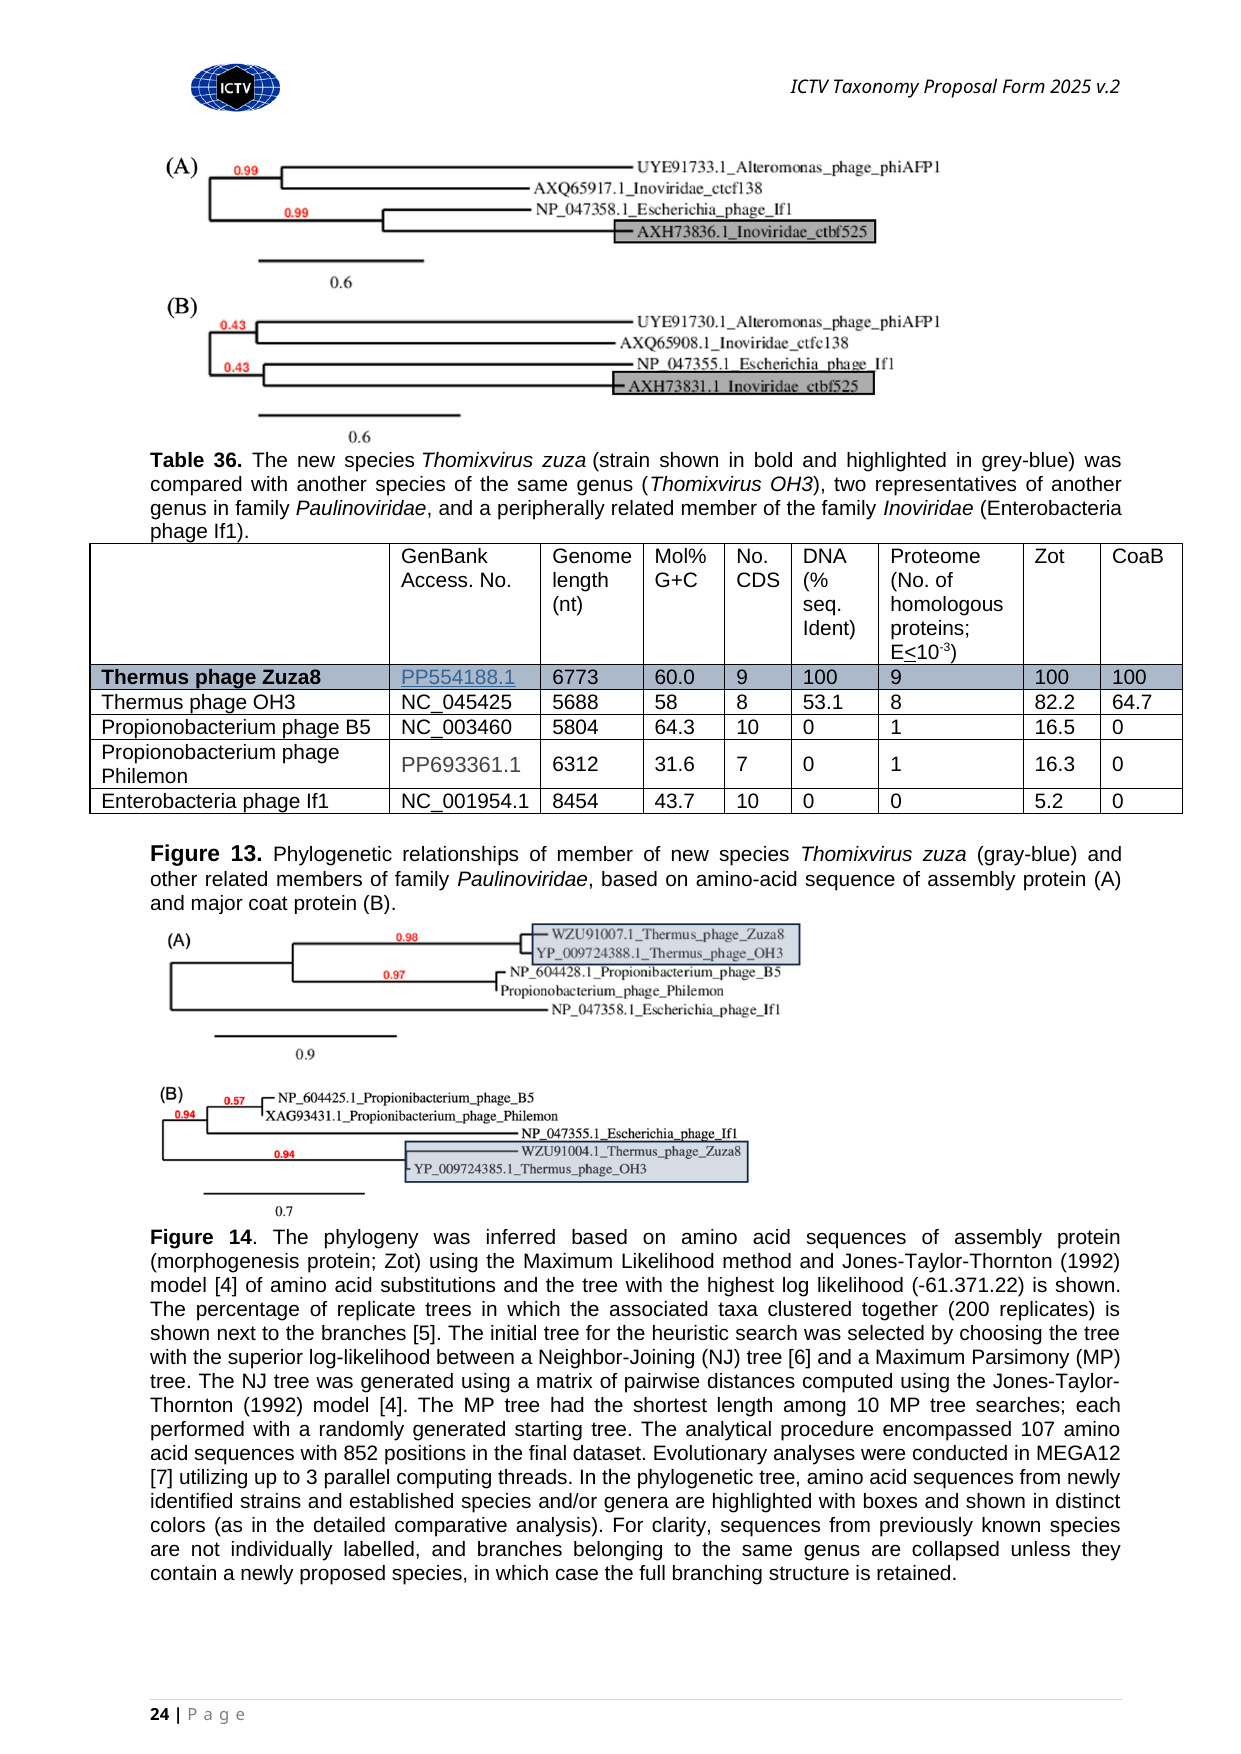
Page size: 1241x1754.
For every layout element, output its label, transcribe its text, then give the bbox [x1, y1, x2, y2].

table_cell 0 [792, 789, 878, 813]
table_cell PP693361.1 [390, 740, 540, 788]
table_cell 1 [879, 740, 1023, 788]
table_cell 9 [725, 665, 791, 689]
text Table 36. The new species Thomixvirus zuza (strain shown in bold and highlighted in grey-blue) was compared with another species of the same genus (Thomixvirus OH3), two representatives of another genus in family Paulinoviridae, and a peripherally related member of the family Inoviridae (Enterobacteria phage If1). [150, 447, 1122, 543]
table_cell 64.3 [644, 715, 724, 739]
table_cell NC_001954.1 [390, 789, 540, 813]
table_cell 64.7 [1101, 690, 1182, 714]
table_cell 0 [792, 715, 878, 739]
picture [190, 56, 282, 113]
table_cell 16.5 [1024, 715, 1100, 739]
table_cell 100 [1101, 665, 1182, 689]
table_cell 6773 [541, 665, 643, 689]
table_cell Thermus phage OH3 [91, 690, 389, 714]
table_cell 8 [879, 690, 1023, 714]
table_cell 5804 [541, 715, 643, 739]
text Figure 14. The phylogeny was inferred based on amino acid sequences of assembly protein (morphogenesis protein; Zot) using the Maximum Likelihood method and Jones-Taylor-Thornton (1992) model [4] of amino acid substitutions and the tree with the highest log likelihood (-61.371.22) is shown. The percentage of replicate trees in which the associated taxa clustered together (200 replicates) is shown next to the branches [5]. The initial tree for the heuristic search was selected by choosing the tree with the superior log-likelihood between a Neighbor-Joining (NJ) tree [6] and a Maximum Parsimony (MP) tree. The NJ tree was generated using a matrix of pairwise distances computed using the Jones-Taylor-Thornton (1992) model [4]. The MP tree had the shortest length among 10 MP tree searches; each performed with a randomly generated starting tree. The analytical procedure encompassed 107 amino acid sequences with 852 positions in the final dataset. Evolutionary analyses were conducted in MEGA12 [7] utilizing up to 3 parallel computing threads. In the phylogenetic tree, amino acid sequences from newly identified strains and established species and/or genera are highlighted with boxes and shown in distinct colors (as in the detailed comparative analysis). For clarity, sequences from previously known species are not individually labelled, and branches belonging to the same genus are collapsed unless they contain a newly proposed species, in which case the full branching structure is retained. [150, 1225, 1122, 1584]
table_cell 0 [1101, 715, 1182, 739]
table_cell 43.7 [644, 789, 724, 813]
table_cell 10 [725, 715, 791, 739]
table_cell 31.6 [644, 740, 724, 788]
table_cell 9 [879, 665, 1023, 689]
table_cell 7 [725, 740, 791, 788]
table_header [91, 544, 389, 664]
table_cell Enterobacteria phage If1 [91, 789, 389, 813]
table_cell 0 [792, 740, 878, 788]
table_cell Propionobacterium phage B5 [91, 715, 389, 739]
table_cell 16.3 [1024, 740, 1100, 788]
table_cell 100 [1024, 665, 1100, 689]
table_cell NC_045425 [390, 690, 540, 714]
table_cell 5688 [541, 690, 643, 714]
picture [150, 150, 968, 448]
table_header GenBank Access. No. [390, 544, 540, 664]
table_cell 82.2 [1024, 690, 1100, 714]
table_cell 58 [644, 690, 724, 714]
table_header Mol% G+C [644, 544, 724, 664]
table_header CoaB [1101, 544, 1182, 664]
table_cell 6312 [541, 740, 643, 788]
table_header DNA (% seq. Ident) [792, 544, 878, 664]
table_cell 1 [879, 715, 1023, 739]
picture [150, 914, 805, 1226]
table_cell 0 [1101, 789, 1182, 813]
table_cell 0 [879, 789, 1023, 813]
table_header No. CDS [725, 544, 791, 664]
table_cell 5.2 [1024, 789, 1100, 813]
table_cell PP554188.1 [390, 665, 540, 689]
table_cell 8 [725, 690, 791, 714]
table_cell 8454 [541, 789, 643, 813]
table_cell 0 [1101, 740, 1182, 788]
table_cell Propionobacterium phage Philemon [91, 740, 389, 788]
table_cell NC_003460 [390, 715, 540, 739]
table_cell 60.0 [644, 665, 724, 689]
table_cell 100 [792, 665, 878, 689]
table_cell Thermus phage Zuza8 [91, 665, 389, 689]
table_header Zot [1024, 544, 1100, 664]
text Figure 13. Phylogenetic relationships of member of new species Thomixvirus zuza (gray-blue) and other related members of family Paulinoviridae, based on amino-acid sequence of assembly protein (A) and major coat protein (B). [150, 840, 1122, 915]
table_header Proteome (No. of homologous proteins; E<10-3) [879, 544, 1023, 664]
table_cell 10 [725, 789, 791, 813]
table_header Genome length (nt) [541, 544, 643, 664]
table_cell 53.1 [792, 690, 878, 714]
